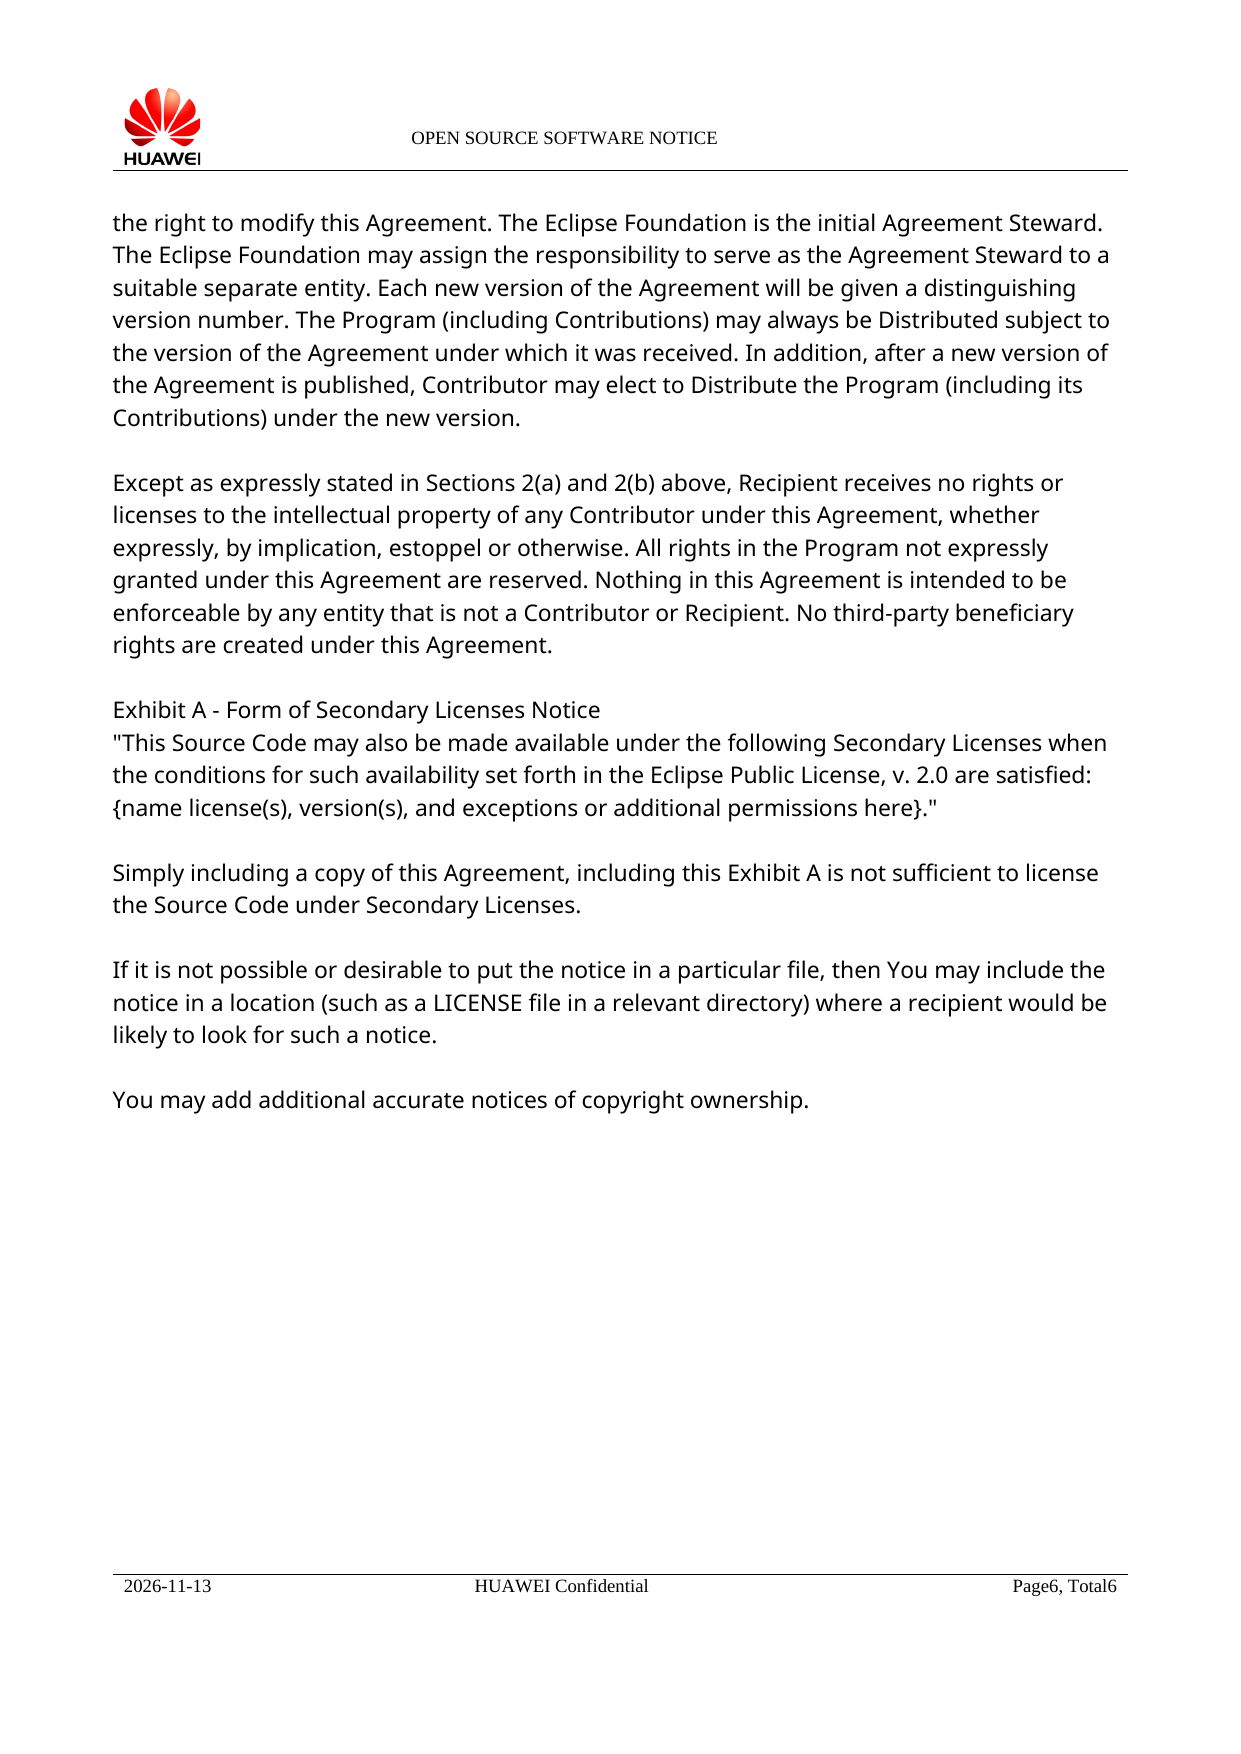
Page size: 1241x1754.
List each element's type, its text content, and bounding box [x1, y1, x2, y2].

text "This Source Code may also be made available under the following Secondary Licenses when the conditions for such availability set forth in the Eclipse Public License, v. 2.0 are satisfied: {name license(s), version(s), and exceptions or additional permissions here}." [112, 726, 1128, 824]
text If it is not possible or desirable to put the notice in a particular file, then You may include the notice in a location (such as a LICENSE file in a relevant directory) where a recipient would be likely to look for such a notice. [112, 954, 1128, 1051]
text Simply including a copy of this Agreement, including this Exhibit A is not sufficient to license the Source Code under Secondary Licenses. [112, 856, 1128, 921]
picture [124, 88, 201, 165]
text Except as expressly stated in Sections 2(a) and 2(b) above, Recipient receives no rights or licenses to the intellectual property of any Contributor under this Agreement, whether expressly, by implication, estoppel or otherwise. All rights in the Program not expressly granted under this Agreement are reserved. Nothing in this Agreement is intended to be enforceable by any entity that is not a Contributor or Recipient. No third-party beneficiary rights are created under this Agreement. [112, 466, 1128, 661]
text Exhibit A - Form of Secondary Licenses Notice [112, 694, 1128, 726]
text You may add additional accurate notices of copyright ownership. [112, 1084, 1128, 1116]
